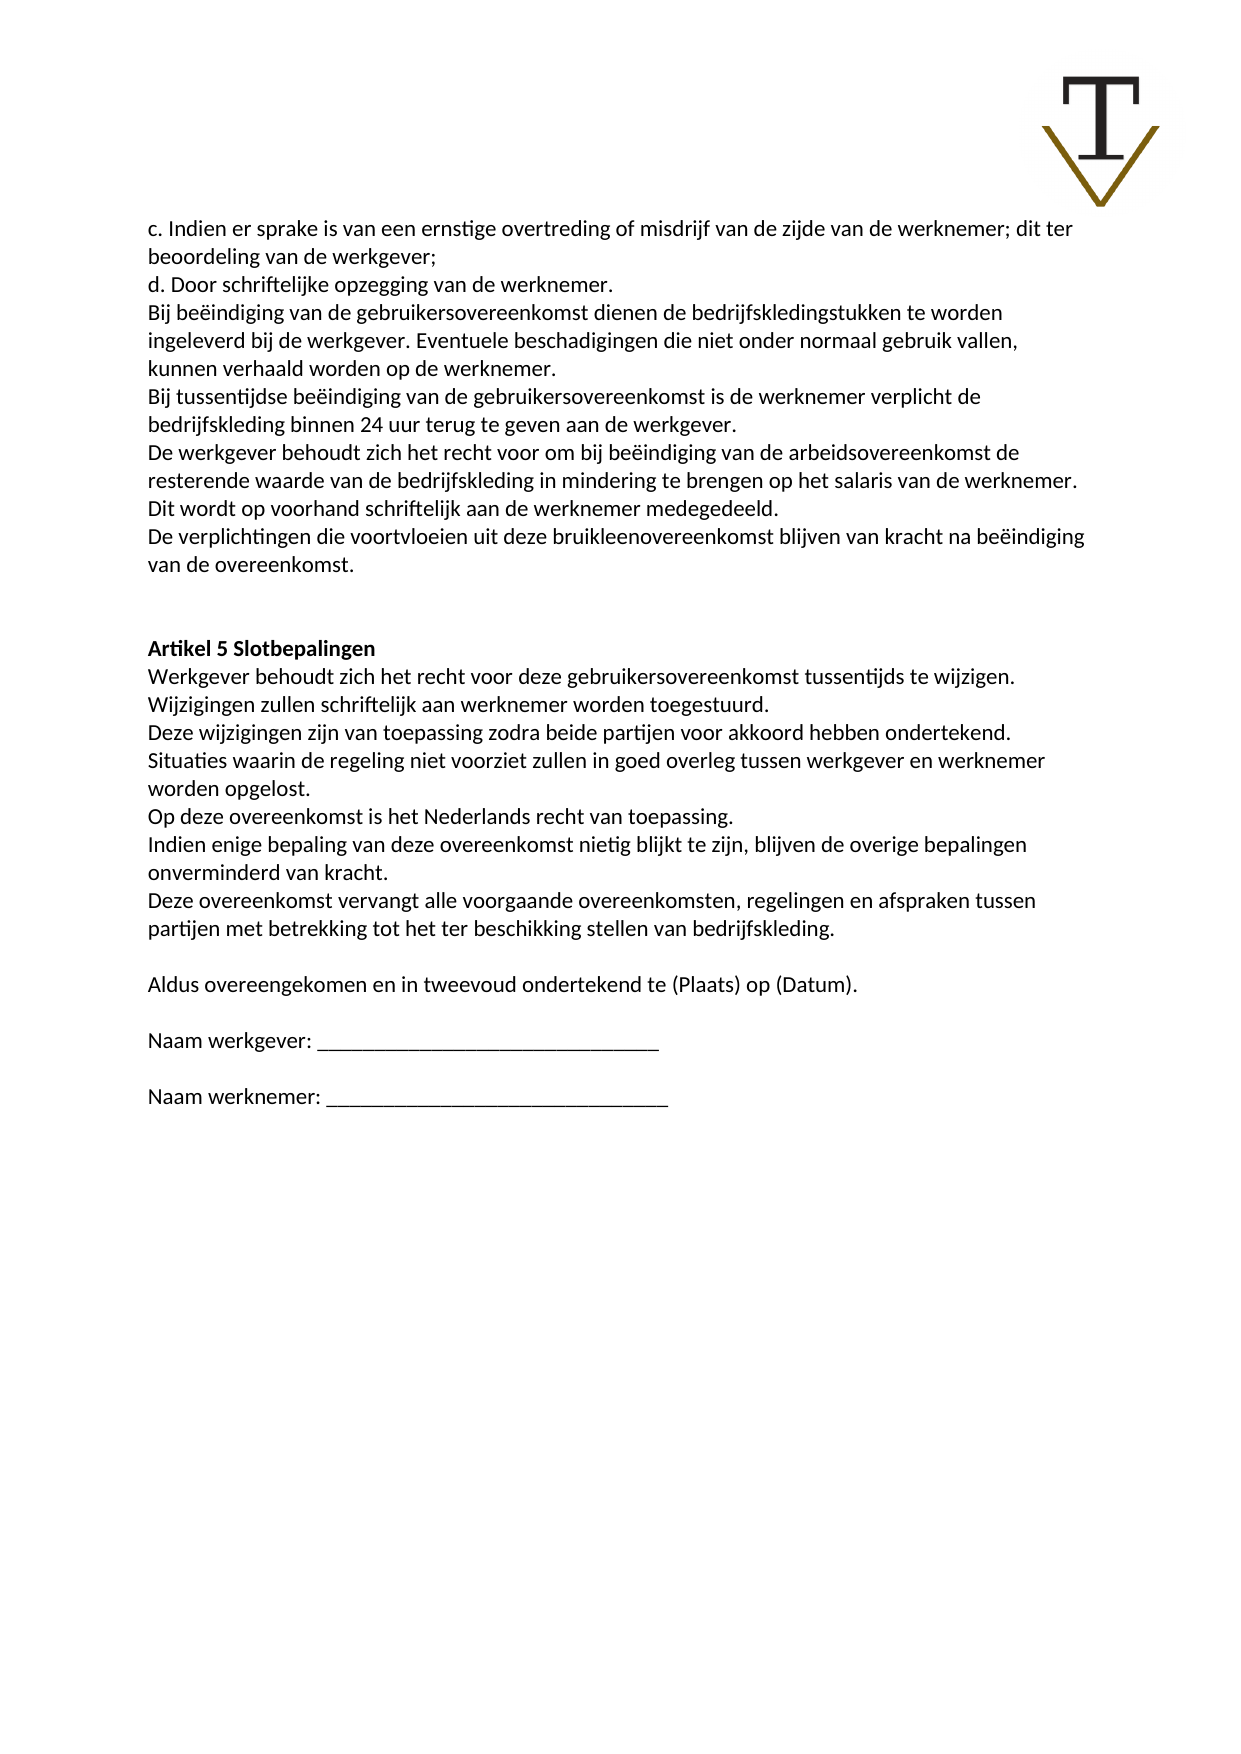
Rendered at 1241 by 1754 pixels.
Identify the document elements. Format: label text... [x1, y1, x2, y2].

text Naam werknemer: ______________________________ [148, 1082, 1093, 1111]
text Artikel 5 Slotbepalingen [148, 634, 1093, 662]
text Deze overeenkomst vervangt alle voorgaande overeenkomsten, regelingen en afspraken tussen partijen met betrekking tot het ter beschikking stellen van bedrijfskleding. [148, 886, 1093, 942]
text Naam werkgever: ______________________________ [148, 1026, 1093, 1054]
text Deze wijzigingen zijn van toepassing zodra beide partijen voor akkoord hebben ondertekend. [148, 718, 1093, 746]
text d. Door schriftelijke opzegging van de werknemer. [148, 270, 1093, 298]
text Bij beëindiging van de gebruikersovereenkomst dienen de bedrijfskledingstukken te worden ingeleverd bij de werkgever. Eventuele beschadigingen die niet onder normaal gebruik vallen, kunnen verhaald worden op de werknemer. [148, 298, 1093, 382]
picture [1018, 49, 1186, 217]
text Indien enige bepaling van deze overeenkomst nietig blijkt te zijn, blijven de overige bepalingen onverminderd van kracht. [148, 830, 1093, 886]
text Bij tussentijdse beëindiging van de gebruikersovereenkomst is de werknemer verplicht de bedrijfskleding binnen 24 uur terug te geven aan de werkgever. [148, 382, 1093, 438]
text Op deze overeenkomst is het Nederlands recht van toepassing. [148, 802, 1093, 830]
text Aldus overeengekomen en in tweevoud ondertekend te (Plaats) op (Datum). [148, 970, 1093, 998]
text De werkgever behoudt zich het recht voor om bij beëindiging van de arbeidsovereenkomst de resterende waarde van de bedrijfskleding in mindering te brengen op het salaris van de werknemer. Dit wordt op voorhand schriftelijk aan de werknemer medegedeeld. [148, 438, 1093, 522]
text c. Indien er sprake is van een ernstige overtreding of misdrijf van de zijde van de werknemer; dit ter beoordeling van de werkgever; [148, 214, 1093, 270]
text De verplichtingen die voortvloeien uit deze bruikleenovereenkomst blijven van kracht na beëindiging van de overeenkomst. [148, 522, 1093, 578]
text Werkgever behoudt zich het recht voor deze gebruikersovereenkomst tussentijds te wijzigen. Wijzigingen zullen schriftelijk aan werknemer worden toegestuurd. [148, 662, 1093, 718]
text Situaties waarin de regeling niet voorziet zullen in goed overleg tussen werkgever en werknemer worden opgelost. [148, 746, 1093, 802]
